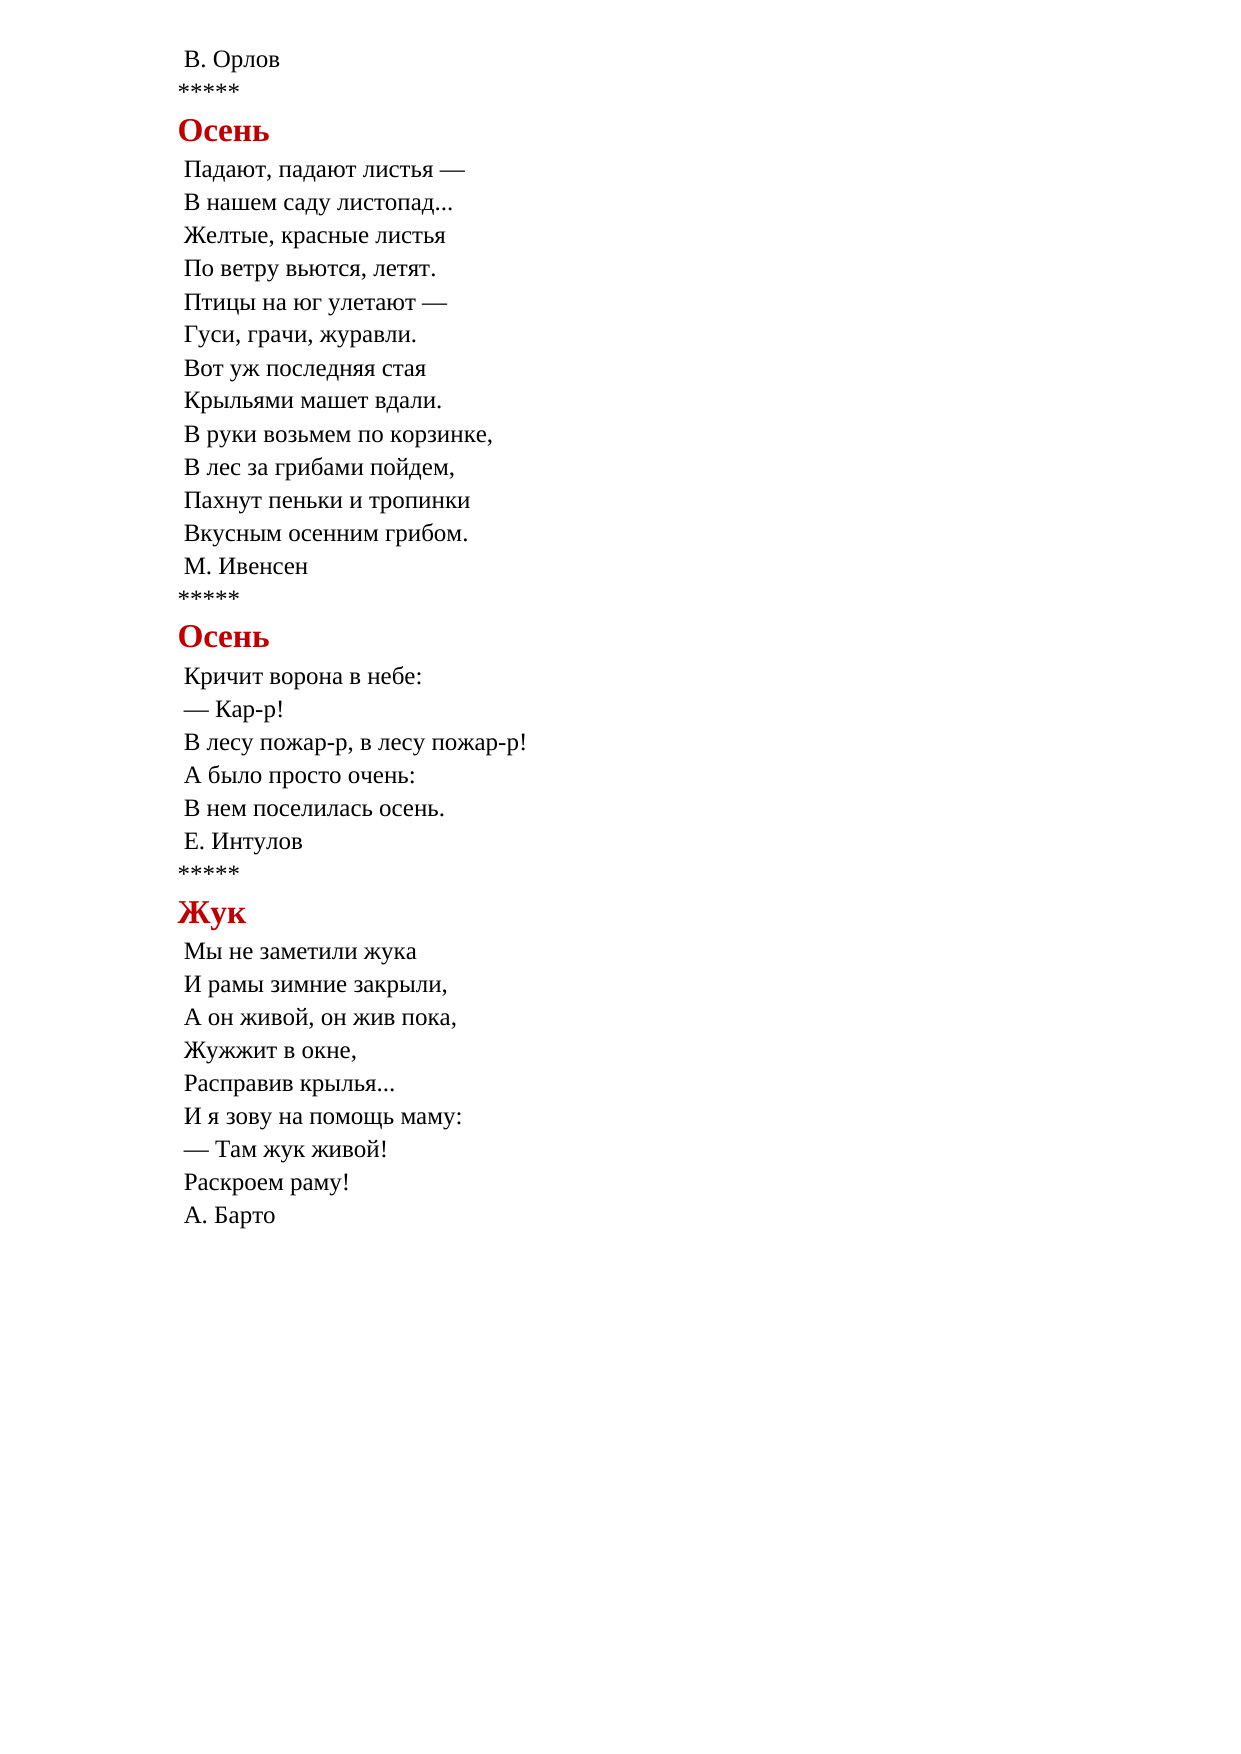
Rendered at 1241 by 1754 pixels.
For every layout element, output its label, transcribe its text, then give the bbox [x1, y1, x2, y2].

text ***** [177, 859, 1152, 888]
text Падают, падают листья — [177, 154, 1152, 183]
text В. Орлов [177, 44, 1152, 73]
text Кричит ворона в небе: [177, 661, 1152, 689]
text ***** [177, 584, 1152, 612]
text А он живой, он жив пока, [177, 1002, 1152, 1031]
text Мы не заметили жука [177, 936, 1152, 965]
text Птицы на юг улетают — [177, 287, 1152, 315]
text Жужжит в окне, [177, 1035, 1152, 1064]
text А было просто очень: [177, 760, 1152, 789]
text Е. Интулов [177, 826, 1152, 855]
text В нем поселилась осень. [177, 793, 1152, 822]
text М. Ивенсен [177, 551, 1152, 579]
text Крыльями машет вдали. [177, 386, 1152, 414]
text — Кар-р! [177, 694, 1152, 723]
text В лес за грибами пойдем, [177, 452, 1152, 480]
text Раскроем раму! [177, 1167, 1152, 1196]
text Гуси, грачи, журавли. [177, 319, 1152, 348]
text Осень [177, 617, 1152, 655]
text В нашем саду листопад... [177, 187, 1152, 216]
text По ветру вьются, летят. [177, 253, 1152, 282]
text Вкусным осенним грибом. [177, 518, 1152, 546]
text А. Барто [177, 1200, 1152, 1229]
text Жук [177, 892, 1152, 930]
text В руки возьмем по корзинке, [177, 419, 1152, 447]
text Осень [177, 110, 1152, 149]
text И я зову на помощь маму: [177, 1101, 1152, 1130]
text ***** [177, 77, 1152, 106]
text Желтые, красные листья [177, 221, 1152, 249]
text Расправив крылья... [177, 1068, 1152, 1097]
text — Там жук живой! [177, 1134, 1152, 1163]
text Вот уж последняя стая [177, 353, 1152, 381]
text Пахнут пеньки и тропинки [177, 485, 1152, 513]
text И рамы зимние закрыли, [177, 969, 1152, 998]
text В лесу пожар-р, в лесу пожар-р! [177, 727, 1152, 756]
